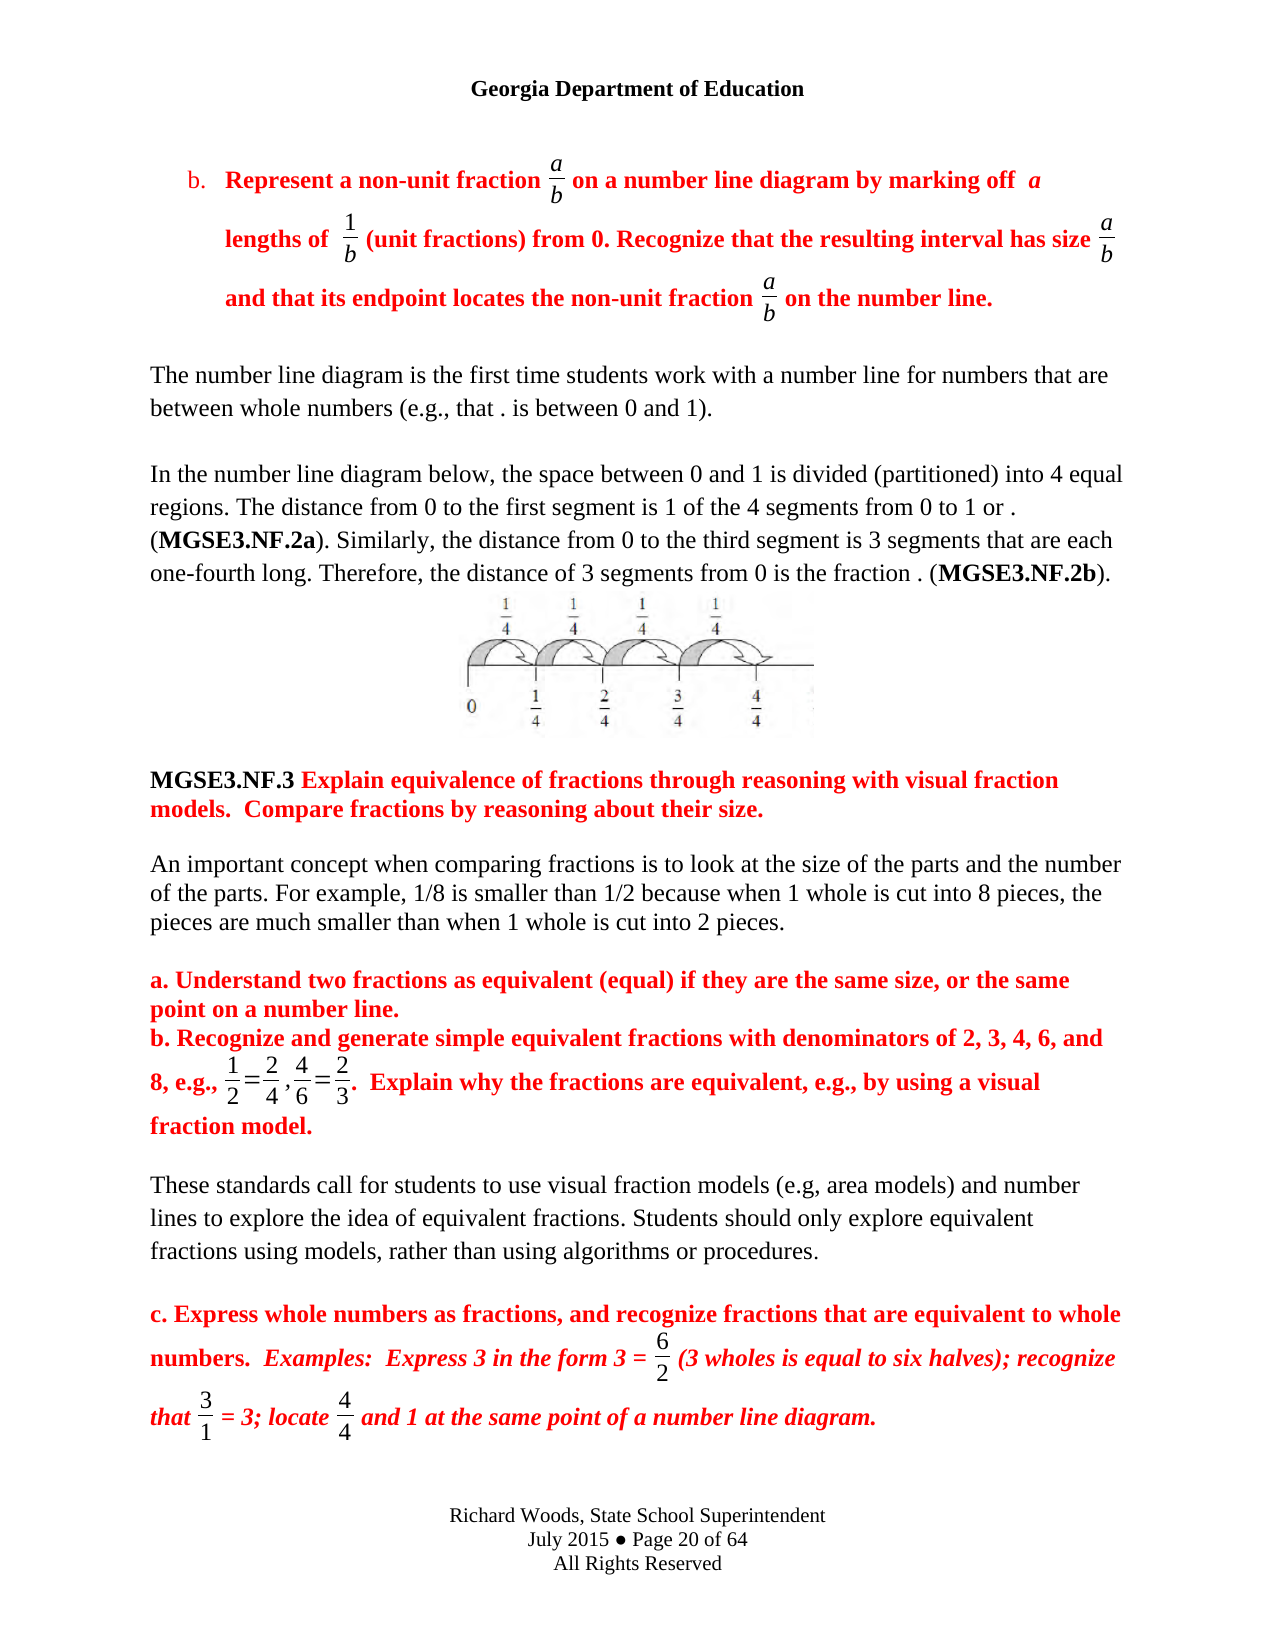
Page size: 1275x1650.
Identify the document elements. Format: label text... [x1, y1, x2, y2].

list Represent a non-unit fraction on a number line diagram by marking off a lengths of (unit fractions) from 0. Recognize that the resulting interval has size and that its endpoint locates the non-unit fraction on the number line. [187, 150, 1125, 327]
text The number line diagram is the first time students work with a number line for numbers that are between whole numbers (e.g., that . is between 0 and 1). [150, 360, 1125, 422]
text An important concept when comparing fractions is to look at the size of the parts and the number of the parts. For example, 1/8 is smaller than 1/2 because when 1 whole is cut into 8 pieces, the pieces are much smaller than when 1 whole is cut into 2 pieces. [150, 849, 1125, 935]
text MGSE3.NF.3 Explain equivalence of fractions through reasoning with visual fraction models. Compare fractions by reasoning about their size. [150, 765, 1125, 823]
text In the number line diagram below, the space between 0 and 1 is divided (partitioned) into 4 equal regions. The distance from 0 to the first segment is 1 of the 4 segments from 0 to 1 or . (MGSE3.NF.2a). Similarly, the distance from 0 to the third segment is 3 segments that are each one-fourth long. Therefore, the distance of 3 segments from 0 is the fraction . (MGSE3.NF.2b). [150, 459, 1125, 587]
text c. Express whole numbers as fractions, and recognize fractions that are equivalent to whole numbers. Examples: Express 3 in the form 3 = (3 wholes is equal to six halves); recognize that = 3; locate and 1 at the same point of a number line diagram. [150, 1299, 1125, 1446]
text a. Understand two fractions as equivalent (equal) if they are the same size, or the same point on a number line. [150, 966, 1125, 1023]
text b. Recognize and generate simple equivalent fractions with denominators of 2, 3, 4, 6, and 8, e.g., . Explain why the fractions are equivalent, e.g., by using a visual fraction model. [150, 1023, 1125, 1139]
text These standards call for students to use visual fraction models (e.g, area models) and number lines to explore the idea of equivalent fractions. Students should only explore equivalent fractions using models, rather than using algorithms or procedures. [150, 1170, 1125, 1264]
